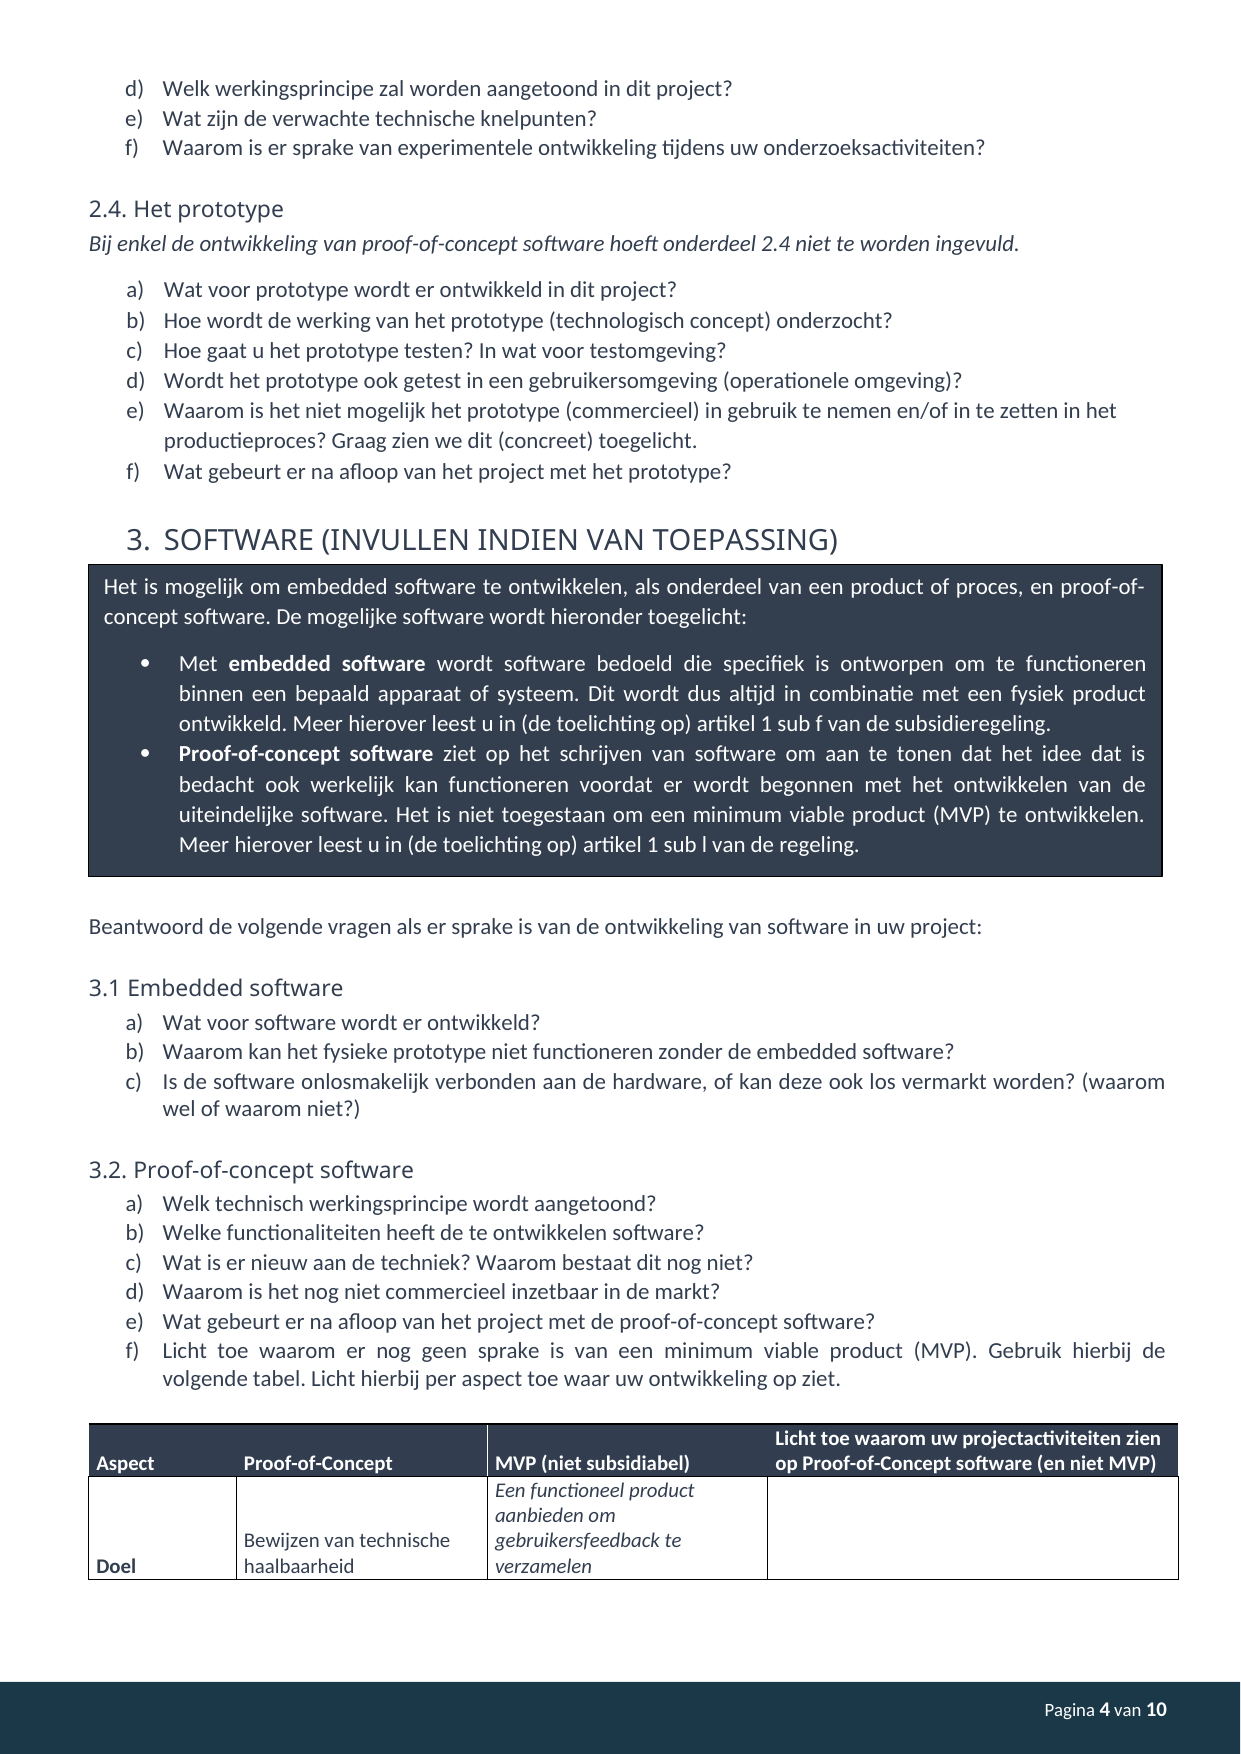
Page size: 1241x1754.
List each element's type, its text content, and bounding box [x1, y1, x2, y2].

subtitle 3.2. Proof-of-concept software [89, 1154, 1167, 1185]
table_header MVP (niet subsidiabel) [488, 1425, 768, 1476]
text Bij enkel de ontwikkeling van proof-of-concept software hoeft onderdeel 2.4 niet te worden ingevuld. [89, 229, 1167, 257]
subtitle 3.1 Embedded software [89, 972, 1167, 1004]
list Hoe wordt de werking van het prototype (technologisch concept) onderzocht? [126, 306, 1167, 334]
table_header Licht toe waarom uw projectactiviteiten zien op Proof-of-Concept software (en niet MVP) [768, 1425, 1178, 1476]
list Wordt het prototype ook getest in een gebruikersomgeving (operationele omgeving)? [126, 366, 1167, 394]
table_header Aspect [89, 1425, 236, 1476]
list Welk technisch werkingsprincipe wordt aangetoond? [125, 1189, 1168, 1217]
table_cell Een functioneel product aanbieden om gebruikersfeedback te verzamelen [488, 1477, 767, 1578]
list Welk werkingsprincipe zal worden aangetoond in dit project? [125, 75, 1168, 102]
list Wat is er nieuw aan de techniek? Waarom bestaat dit nog niet? [125, 1248, 1168, 1276]
list Waarom is het niet mogelijk het prototype (commercieel) in gebruik te nemen en/of in te zetten in het productieproces? Graag zien we dit (concreet) toegelicht. [126, 396, 1167, 455]
list Wat zijn de verwachte technische knelpunten? [125, 104, 1168, 132]
list Wat voor prototype wordt er ontwikkeld in dit project? [126, 276, 1167, 304]
table_cell Doel [89, 1477, 236, 1578]
list Waarom is er sprake van experimentele ontwikkeling tijdens uw onderzoeksactiviteiten? [125, 134, 1168, 161]
list Waarom kan het fysieke prototype niet functioneren zonder de embedded software? [125, 1038, 1168, 1065]
list Wat gebeurt er na afloop van het project met het prototype? [126, 457, 1167, 515]
subtitle Software (invullen indien van toepassing) [126, 519, 1167, 559]
list Is de software onlosmakelijk verbonden aan de hardware, of kan deze ook los vermarkt worden? (waarom wel of waarom niet?) [125, 1067, 1168, 1122]
list Hoe gaat u het prototype testen? In wat voor testomgeving? [126, 336, 1167, 364]
table_cell Bewijzen van technische haalbaarheid [237, 1477, 487, 1578]
list Waarom is het nog niet commercieel inzetbaar in de markt? [125, 1278, 1168, 1305]
list Welke functionaliteiten heeft de te ontwikkelen software? [125, 1219, 1168, 1246]
list Licht toe waarom er nog geen sprake is van een minimum viable product (MVP). Gebruik hierbij de volgende tabel. Licht hierbij per aspect toe waar uw ontwikkeling op ziet. [125, 1337, 1168, 1392]
table_cell [768, 1477, 1178, 1578]
subtitle 2.4. Het prototype [89, 193, 1167, 224]
table_header Proof-of-Concept [236, 1425, 487, 1476]
text Beantwoord de volgende vragen als er sprake is van de ontwikkeling van software in uw project: [89, 912, 1167, 940]
list Wat voor software wordt er ontwikkeld? [125, 1008, 1168, 1036]
list Wat gebeurt er na afloop van het project met de proof-of-concept software? [125, 1307, 1168, 1335]
